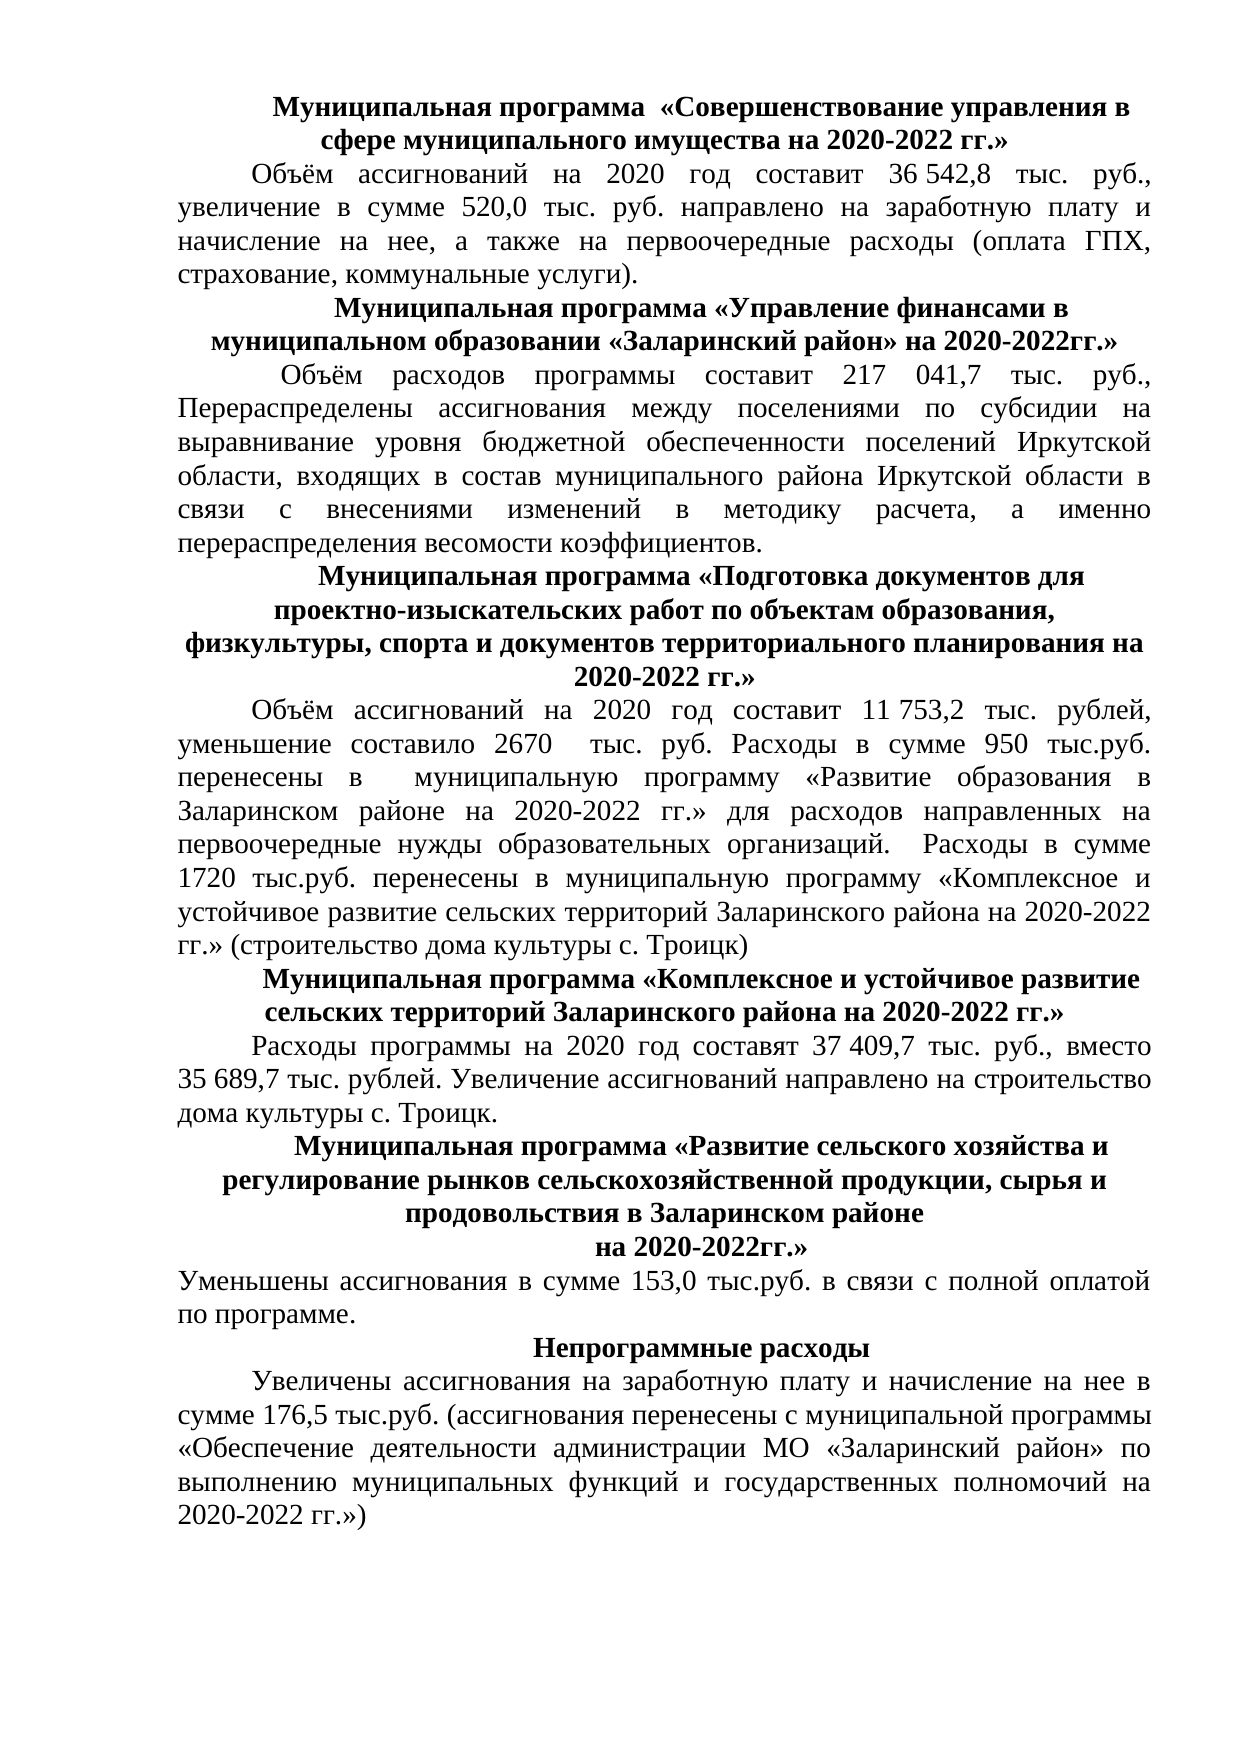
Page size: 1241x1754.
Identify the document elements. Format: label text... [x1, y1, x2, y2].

text Муниципальная программа «Совершенствование управления в сфере муниципального имущества на 2020-2022 гг.» [177, 89, 1152, 156]
text Муниципальная программа «Развитие сельского хозяйства и регулирование рынков сельскохозяйственной продукции, сырья и продовольствия в Заларинском районе [177, 1128, 1152, 1229]
text Расходы программы на 2020 год составят 37 409,7 тыс. руб., вместо 35 689,7 тыс. рублей. Увеличение ассигнований направлено на строительство дома культуры с. Троицк. [177, 1028, 1152, 1128]
text на 2020-2022гг.» [177, 1229, 1152, 1263]
text Муниципальная программа «Управление финансами в муниципальном образовании «Заларинский район» на 2020-2022гг.» [177, 290, 1152, 357]
text Непрограммные расходы [177, 1330, 1152, 1363]
text Муниципальная программа «Комплексное и устойчивое развитие сельских территорий Заларинского района на 2020-2022 гг.» [177, 961, 1152, 1028]
text Увеличены ассигнования на заработную плату и начисление на нее в сумме 176,5 тыс.руб. (ассигнования перенесены с муниципальной программы «Обеспечение деятельности администрации МО «Заларинский район» по выполнению муниципальных функций и государственных полномочий на 2020-2022 гг.») [177, 1363, 1152, 1531]
text Объём расходов программы составит 217 041,7 тыс. руб., Перераспределены ассигнования между поселениями по субсидии на выравнивание уровня бюджетной обеспеченности поселений Иркутской области, входящих в состав муниципального района Иркутской области в связи с внесениями изменений в методику расчета, а именно перераспределения весомости коэффициентов. [177, 357, 1152, 558]
text Муниципальная программа «Подготовка документов для проектно-изыскательских работ по объектам образования, физкультуры, спорта и документов территориального планирования на 2020-2022 гг.» [177, 558, 1152, 692]
text Уменьшены ассигнования в сумме 153,0 тыс.руб. в связи с полной оплатой по программе. [177, 1263, 1152, 1330]
text Объём ассигнований на 2020 год составит 36 542,8 тыс. руб., увеличение в сумме 520,0 тыс. руб. направлено на заработную плату и начисление на нее, а также на первоочередные расходы (оплата ГПХ, страхование, коммунальные услуги). [177, 156, 1152, 290]
text Объём ассигнований на 2020 год составит 11 753,2 тыс. рублей, уменьшение составило 2670 тыс. руб. Расходы в сумме 950 тыс.руб. перенесены в муниципальную программу «Развитие образования в Заларинском районе на 2020-2022 гг.» для расходов направленных на первоочередные нужды образовательных организаций. Расходы в сумме 1720 тыс.руб. перенесены в муниципальную программу «Комплексное и устойчивое развитие сельских территорий Заларинского района на 2020-2022 гг.» (строительство дома культуры с. Троицк) [177, 692, 1152, 961]
